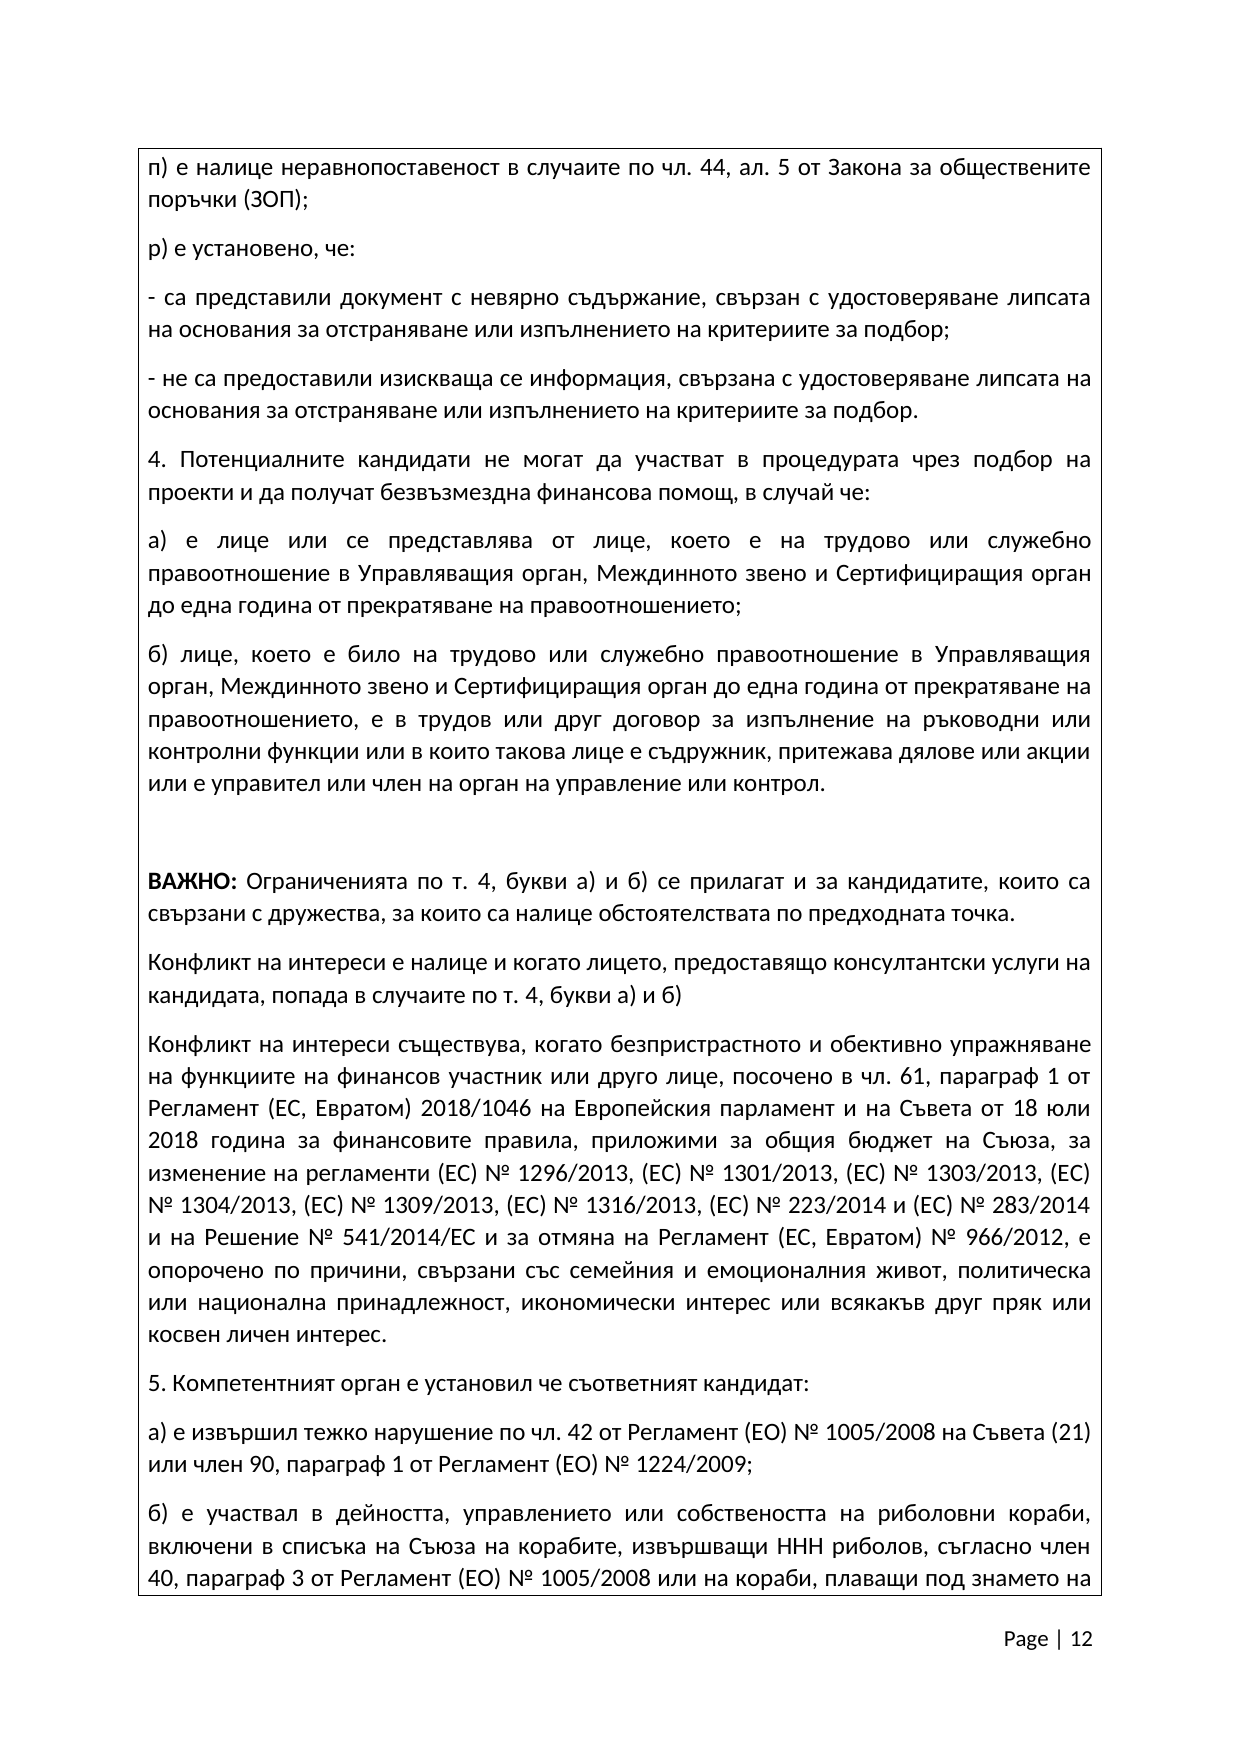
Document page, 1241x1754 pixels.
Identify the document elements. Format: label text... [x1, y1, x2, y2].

text р) е установено, че: [139, 229, 1101, 262]
text Конфликт на интереси е налице и когато лицето, предоставящо консултантски услуги на кандидата, попада в случаите по т. 4, букви а) и б) [139, 943, 1101, 1009]
text ВАЖНО: Ограниченията по т. 4, букви а) и б) се прилагат и за кандидатите, които са свързани с дружества, за които са налице обстоятелствата по предходната точка. [139, 862, 1101, 928]
text б) лице, което е било на трудово или служебно правоотношение в Управляващия орган, Междинното звено и Сертифициращия орган до една година от прекратяване на правоотношението, е в трудов или друг договор за изпълнение на ръководни или контролни функции или в които такова лице е съдружник, притежава дялове или акции или е управител или член на орган на управление или контрол. [139, 635, 1101, 798]
text - са представили документ с невярно съдържание, свързан с удостоверяване липсата на основания за отстраняване или изпълнението на критериите за подбор; [139, 278, 1101, 344]
text а) е лице или се представлява от лице, което е на трудово или служебно правоотношение в Управляващия орган, Междинното звено и Сертифициращия орган до една година от прекратяване на правоотношението; [139, 522, 1101, 620]
text 4. Потенциалните кандидати не могат да участват в процедурата чрез подбор на проекти и да получат безвъзмездна финансова помощ, в случай че: [139, 440, 1101, 506]
text а) е извършил тежко нарушение по чл. 42 от Регламент (ЕО) № 1005/2008 на Съвета (21) или член 90, параграф 1 от Регламент (ЕО) № 1224/2009; [139, 1413, 1101, 1479]
text Конфликт на интереси съществува, когато безпристрастното и обективно упражняване на функциите на финансов участник или друго лице, посочено в чл. 61, параграф 1 от Регламент (ЕС, Евратом) 2018/1046 на Европейския парламент и на Съвета от 18 юли 2018 година за финансовите правила, приложими за общия бюджет на Съюза, за изменение на регламенти (ЕС) № 1296/2013, (ЕС) № 1301/2013, (ЕС) № 1303/2013, (ЕС) № 1304/2013, (ЕС) № 1309/2013, (ЕС) № 1316/2013, (ЕС) № 223/2014 и (ЕС) № 283/2014 и на Решение № 541/2014/ЕС и за отмяна на Регламент (ЕС, Евратом) № 966/2012, е опорочено по причини, свързани със семейния и емоционалния живот, политическа или национална принадлежност, икономически интерес или всякакъв друг пряк или косвен личен интерес. [139, 1025, 1101, 1349]
text 5. Компетентният орган е установил че съответният кандидат: [139, 1364, 1101, 1398]
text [139, 1494, 1101, 1595]
text - не са предоставили изискваща се информация, свързана с удостоверяване липсата на основания за отстраняване или изпълнението на критериите за подбор. [139, 359, 1101, 425]
text п) е налице неравнопоставеност в случаите по чл. 44, ал. 5 от Закона за обществените поръчки (ЗОП); [139, 149, 1101, 213]
